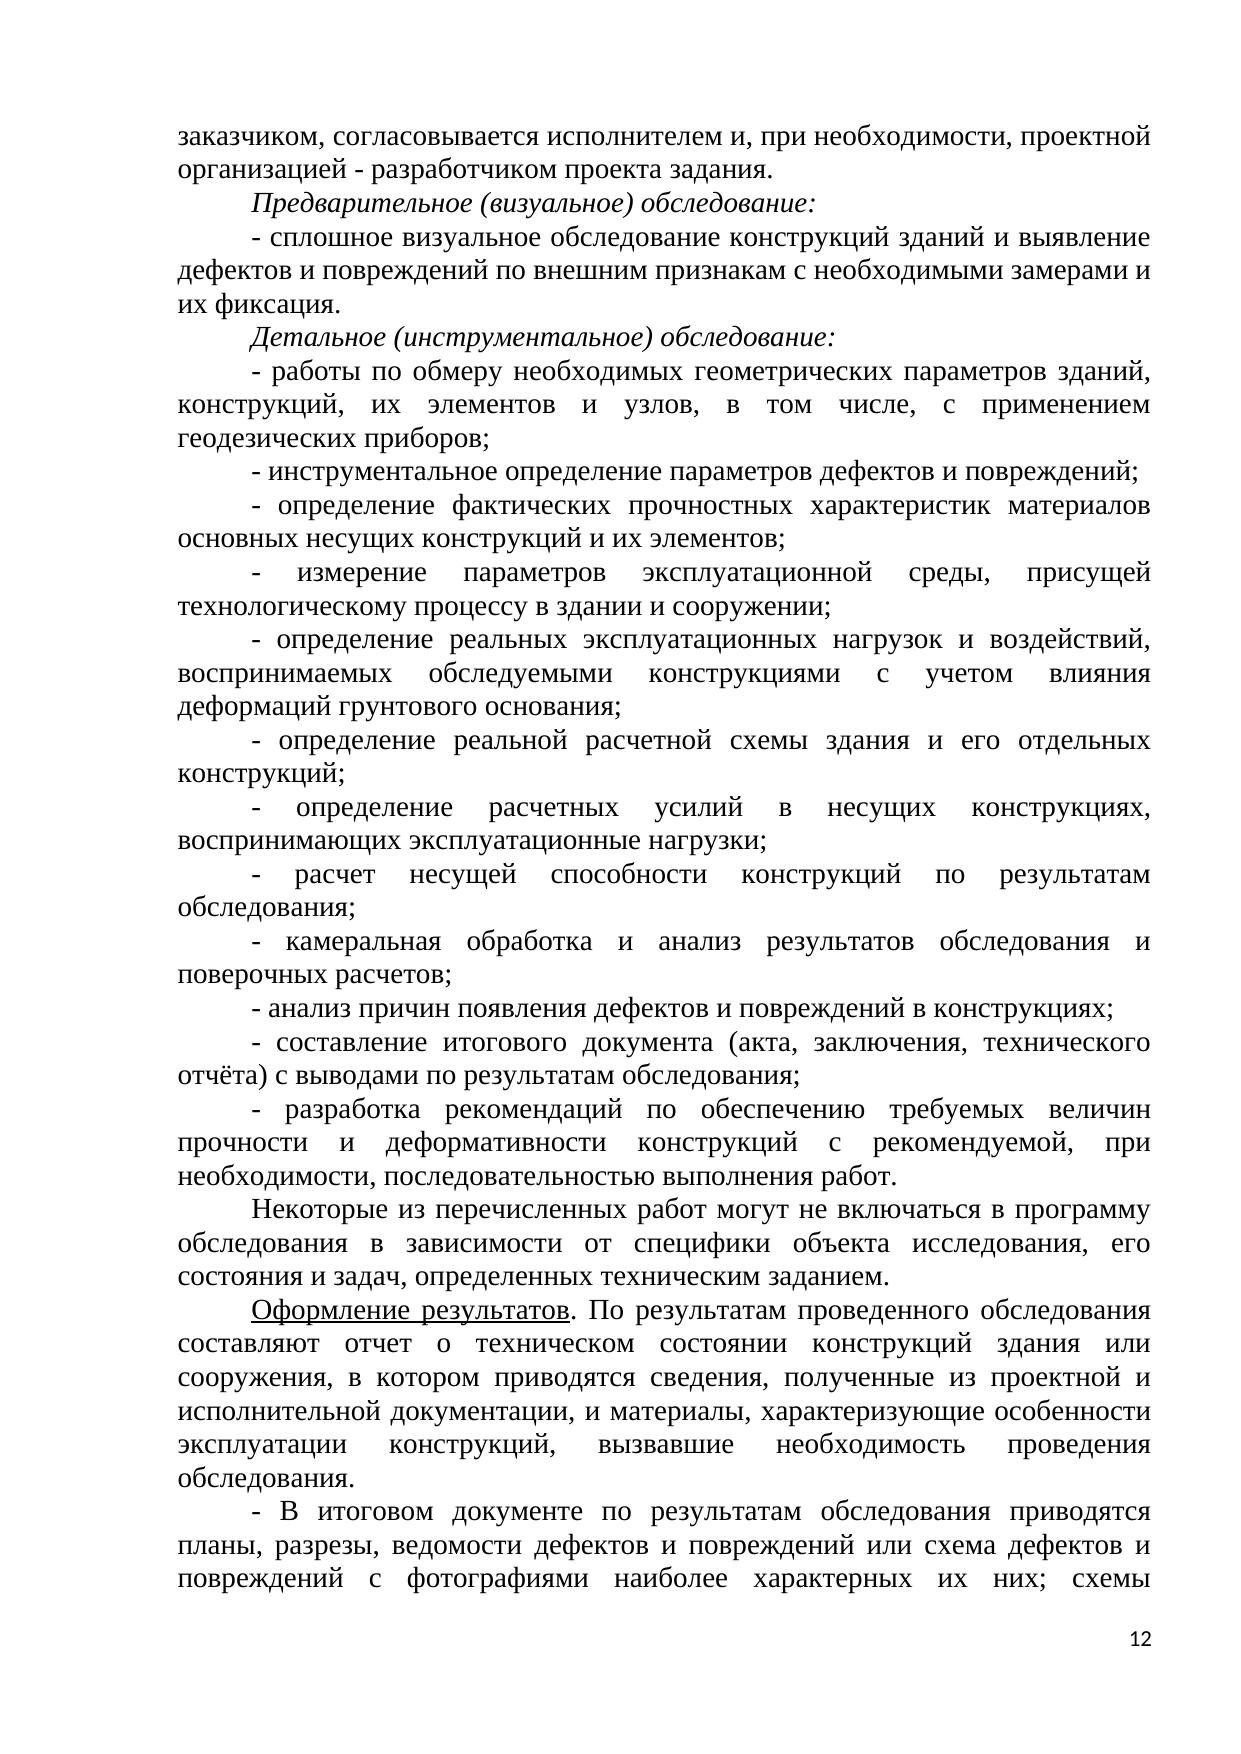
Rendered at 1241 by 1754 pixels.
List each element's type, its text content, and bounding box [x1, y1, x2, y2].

text Оформление результатов. По результатам проведенного обследования составляют отчет о техническом состоянии конструкций здания или сооружения, в котором приводятся сведения, полученные из проектной и исполнительной документации, и материалы, характеризующие особенности эксплуатации конструкций, вызвавшие необходимость проведения обследования. [177, 1292, 1152, 1493]
text Детальное (инструментальное) обследование: [177, 319, 1152, 353]
text - анализ причин появления дефектов и повреждений в конструкциях; [177, 990, 1152, 1024]
text - составление итогового документа (акта, заключения, технического отчёта) с выводами по результатам обследования; [177, 1024, 1152, 1091]
text - сплошное визуальное обследование конструкций зданий и выявление дефектов и повреждений по внешним признакам с необходимыми замерами и их фиксация. [177, 219, 1152, 319]
text - инструментальное определение параметров дефектов и повреждений; [177, 453, 1152, 487]
text Некоторые из перечисленных работ могут не включаться в программу обследования в зависимости от специфики объекта исследования, его состояния и задач, определенных техническим заданием. [177, 1191, 1152, 1292]
text - определение расчетных усилий в несущих конструкциях, воспринимающих эксплуатационные нагрузки; [177, 789, 1152, 856]
text - работы по обмеру необходимых геометрических параметров зданий, конструкций, их элементов и узлов, в том числе, с применением геодезических приборов; [177, 353, 1152, 453]
text Предварительное (визуальное) обследование: [177, 185, 1152, 219]
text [177, 118, 1152, 185]
text - расчет несущей способности конструкций по результатам обследования; [177, 856, 1152, 923]
text - определение фактических прочностных характеристик материалов основных несущих конструкций и их элементов; [177, 487, 1152, 554]
text - определение реальной расчетной схемы здания и его отдельных конструкций; [177, 722, 1152, 789]
text - определение реальных эксплуатационных нагрузок и воздействий, воспринимаемых обследуемыми конструкциями с учетом влияния деформаций грунтового основания; [177, 621, 1152, 722]
text - камеральная обработка и анализ результатов обследования и поверочных расчетов; [177, 923, 1152, 990]
text - измерение параметров эксплуатационной среды, присущей технологическому процессу в здании и сооружении; [177, 554, 1152, 621]
text - разработка рекомендаций по обеспечению требуемых величин прочности и деформативности конструкций с рекомендуемой, при необходимости, последовательностью выполнения работ. [177, 1091, 1152, 1191]
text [177, 1493, 1152, 1594]
